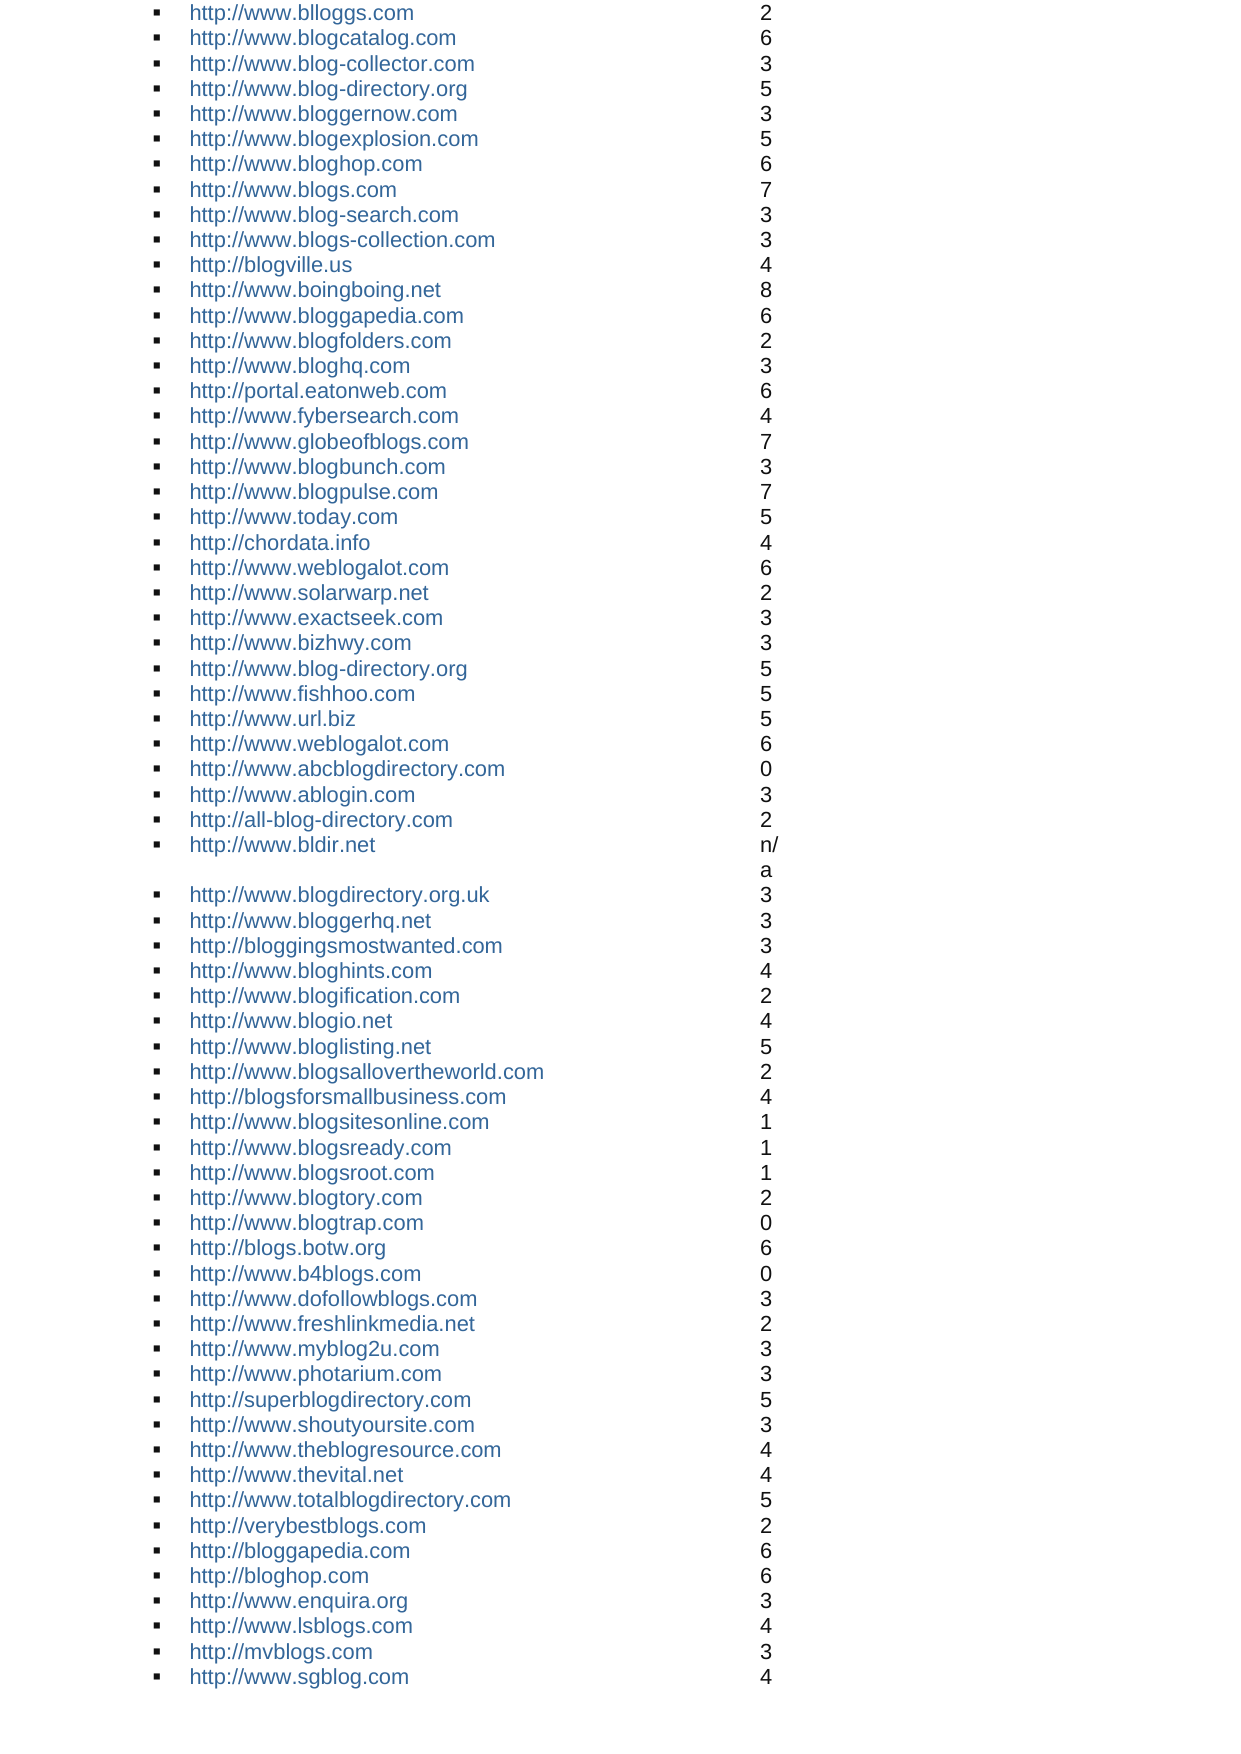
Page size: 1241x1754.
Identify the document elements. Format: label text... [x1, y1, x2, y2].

table_cell http://blogs.botw.org [150, 1235, 760, 1260]
table_cell http://mvblogs.com [150, 1639, 760, 1664]
table_cell http://bloghop.com [150, 1563, 760, 1588]
table_cell http://www.blogification.com [150, 983, 760, 1008]
table_cell 3 [760, 630, 784, 655]
table_cell 4 [760, 1613, 784, 1638]
table_cell http://www.blogpulse.com [150, 479, 760, 504]
table_cell 4 [760, 1084, 784, 1109]
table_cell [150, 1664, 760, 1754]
table_cell http://www.b4blogs.com [150, 1260, 760, 1286]
table_cell 5 [760, 706, 784, 731]
table_cell 4 [760, 529, 784, 554]
table_cell 3 [760, 50, 784, 76]
table_cell 4 [760, 252, 784, 277]
table_cell http://www.url.biz [150, 706, 760, 731]
table_cell 3 [760, 1286, 784, 1311]
table_cell http://www.bldir.net [150, 832, 760, 882]
table_cell 2 [760, 1513, 784, 1538]
table_cell 6 [760, 731, 784, 756]
table_cell 2 [760, 1311, 784, 1336]
table_cell http://www.weblogalot.com [150, 555, 760, 580]
table_cell http://www.abcblogdirectory.com [150, 756, 760, 781]
table_cell http://www.bloghints.com [150, 958, 760, 983]
table_cell 7 [760, 479, 784, 504]
table_cell http://bloggingsmostwanted.com [150, 933, 760, 958]
table_cell 6 [760, 1538, 784, 1563]
table_cell http://verybestblogs.com [150, 1513, 760, 1538]
table_cell http://www.blogbunch.com [150, 454, 760, 479]
table_cell http://www.blogs-collection.com [150, 227, 760, 252]
table_cell http://www.dofollowblogs.com [150, 1286, 760, 1311]
table_cell http://www.bloggapedia.com [150, 303, 760, 328]
table_cell 5 [760, 655, 784, 681]
table_cell 6 [760, 151, 784, 176]
table_cell 5 [760, 126, 784, 151]
table_cell http://www.ablogin.com [150, 781, 760, 807]
table_cell http://www.today.com [150, 504, 760, 529]
table_cell 6 [760, 1563, 784, 1588]
table_cell 1 [760, 1109, 784, 1134]
table_cell 5 [760, 681, 784, 706]
table_cell http://www.bloglisting.net [150, 1034, 760, 1059]
table_cell http://www.bloggernow.com [150, 101, 760, 126]
table_cell 3 [760, 454, 784, 479]
table_cell http://www.enquira.org [150, 1588, 760, 1613]
table_cell 3 [760, 1336, 784, 1361]
table_cell http://www.blogdirectory.org.uk [150, 882, 760, 907]
table_cell http://portal.eatonweb.com [150, 378, 760, 403]
table_cell http://www.blogsallovertheworld.com [150, 1059, 760, 1084]
table_cell 6 [760, 555, 784, 580]
table_cell 6 [760, 378, 784, 403]
table_cell 4 [760, 958, 784, 983]
table_cell 2 [760, 807, 784, 832]
table_cell http://www.blog-directory.org [150, 76, 760, 101]
table_cell http://www.shoutyoursite.com [150, 1412, 760, 1437]
table_cell 4 [760, 1462, 784, 1487]
table_cell 5 [760, 1386, 784, 1412]
table_cell http://www.theblogresource.com [150, 1437, 760, 1462]
table_cell 3 [760, 202, 784, 227]
table_cell http://www.thevital.net [150, 1462, 760, 1487]
table_cell 6 [760, 25, 784, 50]
table_cell http://www.totalblogdirectory.com [150, 1487, 760, 1512]
table_cell http://www.solarwarp.net [150, 580, 760, 605]
table_cell 0 [760, 1260, 784, 1286]
table_cell http://www.blog-directory.org [150, 655, 760, 681]
table_cell http://www.blogtory.com [150, 1185, 760, 1210]
table_cell 3 [760, 781, 784, 807]
table_cell 6 [760, 303, 784, 328]
table_cell http://www.globeofblogs.com [150, 429, 760, 454]
table_cell 5 [760, 76, 784, 101]
table_cell http://www.blog-collector.com [150, 50, 760, 76]
table_cell 3 [760, 1639, 784, 1664]
table_cell 5 [760, 1487, 784, 1512]
table_cell http://www.blogtrap.com [150, 1210, 760, 1235]
table_cell 3 [760, 605, 784, 630]
table_cell http://bloggapedia.com [150, 1538, 760, 1563]
table_cell http://www.blogio.net [150, 1008, 760, 1033]
table_cell http://www.blogexplosion.com [150, 126, 760, 151]
table_cell http://www.bloghop.com [150, 151, 760, 176]
table_cell http://www.fybersearch.com [150, 403, 760, 428]
table_cell http://www.weblogalot.com [150, 731, 760, 756]
table_cell 3 [760, 227, 784, 252]
table_cell http://www.blogsitesonline.com [150, 1109, 760, 1134]
table_cell 5 [760, 1034, 784, 1059]
table_cell http://all-blog-directory.com [150, 807, 760, 832]
table_cell 8 [760, 277, 784, 302]
table_header http://www.blloggs.com [150, 0, 760, 25]
table_cell 4 [760, 1008, 784, 1033]
table_cell http://www.photarium.com [150, 1361, 760, 1386]
table_cell 5 [760, 504, 784, 529]
table_cell n/a [760, 832, 784, 882]
table_cell 3 [760, 101, 784, 126]
table_cell http://www.boingboing.net [150, 277, 760, 302]
table_cell 3 [760, 933, 784, 958]
table_cell http://www.blogsready.com [150, 1134, 760, 1159]
table_cell 3 [760, 908, 784, 933]
table_cell http://blogsforsmallbusiness.com [150, 1084, 760, 1109]
table_cell 3 [760, 882, 784, 907]
table_cell http://www.myblog2u.com [150, 1336, 760, 1361]
table_cell http://www.fishhoo.com [150, 681, 760, 706]
table_cell 4 [760, 403, 784, 428]
table_cell 2 [760, 983, 784, 1008]
table_cell http://superblogdirectory.com [150, 1386, 760, 1412]
table_cell 2 [760, 1185, 784, 1210]
table_cell 1 [760, 1160, 784, 1185]
table_cell http://www.bizhwy.com [150, 630, 760, 655]
table_cell http://www.bloggerhq.net [150, 908, 760, 933]
table_cell 7 [760, 176, 784, 202]
table_cell 0 [760, 756, 784, 781]
table_header 2 [760, 0, 784, 25]
table_cell http://blogville.us [150, 252, 760, 277]
table_cell http://www.bloghq.com [150, 353, 760, 378]
table_cell 2 [760, 328, 784, 353]
table_cell 2 [760, 1059, 784, 1084]
table_cell http://www.blogs.com [150, 176, 760, 202]
table_cell 0 [760, 1210, 784, 1235]
table_cell http://www.lsblogs.com [150, 1613, 760, 1638]
table_cell http://www.blogsroot.com [150, 1160, 760, 1185]
table_cell 4 [760, 1664, 784, 1754]
table_cell 3 [760, 353, 784, 378]
table_cell 1 [760, 1134, 784, 1159]
table_cell 6 [760, 1235, 784, 1260]
table_cell 3 [760, 1361, 784, 1386]
table_cell http://chordata.info [150, 529, 760, 554]
table_cell 2 [760, 580, 784, 605]
table_cell http://www.blogcatalog.com [150, 25, 760, 50]
table_cell http://www.exactseek.com [150, 605, 760, 630]
table_cell http://www.blog-search.com [150, 202, 760, 227]
table_cell http://www.blogfolders.com [150, 328, 760, 353]
table_cell 3 [760, 1588, 784, 1613]
table_cell 4 [760, 1437, 784, 1462]
table_cell 3 [760, 1412, 784, 1437]
table_cell 7 [760, 429, 784, 454]
table_cell http://www.freshlinkmedia.net [150, 1311, 760, 1336]
